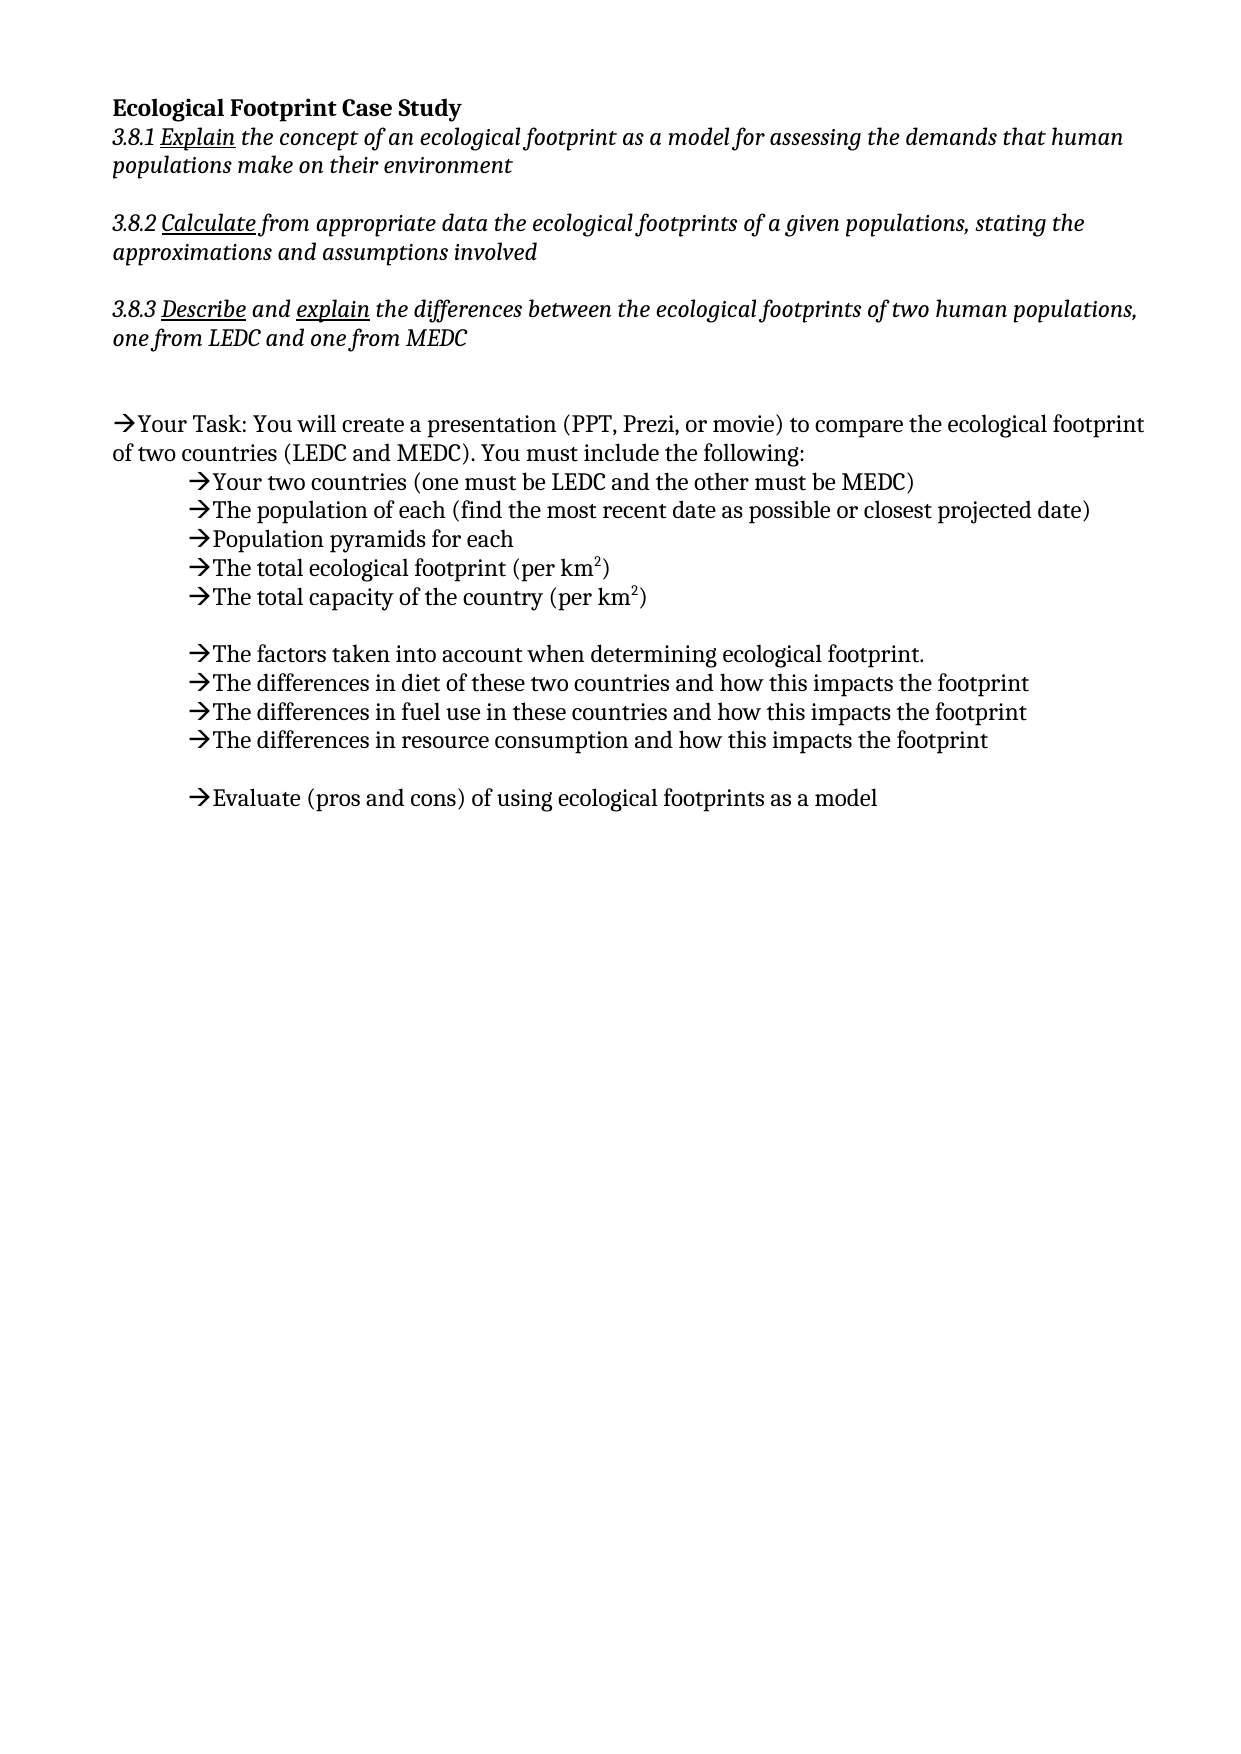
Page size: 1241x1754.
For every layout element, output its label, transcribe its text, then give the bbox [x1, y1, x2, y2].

text The factors taken into account when determining ecological footprint. [112, 640, 1154, 669]
text Population pyramids for each [112, 525, 1154, 554]
text Evaluate (pros and cons) of using ecological footprints as a model [112, 784, 1154, 812]
text The population of each (find the most recent date as possible or closest projected date) [112, 496, 1154, 525]
text 3.8.1 Explain the concept of an ecological footprint as a model for assessing the demands that human populations make on their environment 3.8.2 Calculate from appropriate data the ecological footprints of a given populations, stating the approximations and assumptions involved 3.8.3 Describe and explain the differences between the ecological footprints of two human populations, one from LEDC and one from MEDC [112, 122, 1154, 352]
text Your Task: You will create a presentation (PPT, Prezi, or movie) to compare the ecological footprint of two countries (LEDC and MEDC). You must include the following: [112, 410, 1154, 467]
text Your two countries (one must be LEDC and the other must be MEDC) [112, 467, 1154, 496]
text The differences in diet of these two countries and how this impacts the footprint [112, 669, 1154, 697]
text The total capacity of the country (per km2) [112, 582, 1154, 611]
text Ecological Footprint Case Study [112, 94, 1154, 122]
text The differences in resource consumption and how this impacts the footprint [112, 726, 1154, 755]
text The differences in fuel use in these countries and how this impacts the footprint [112, 697, 1154, 726]
text The total ecological footprint (per km2) [112, 554, 1154, 582]
